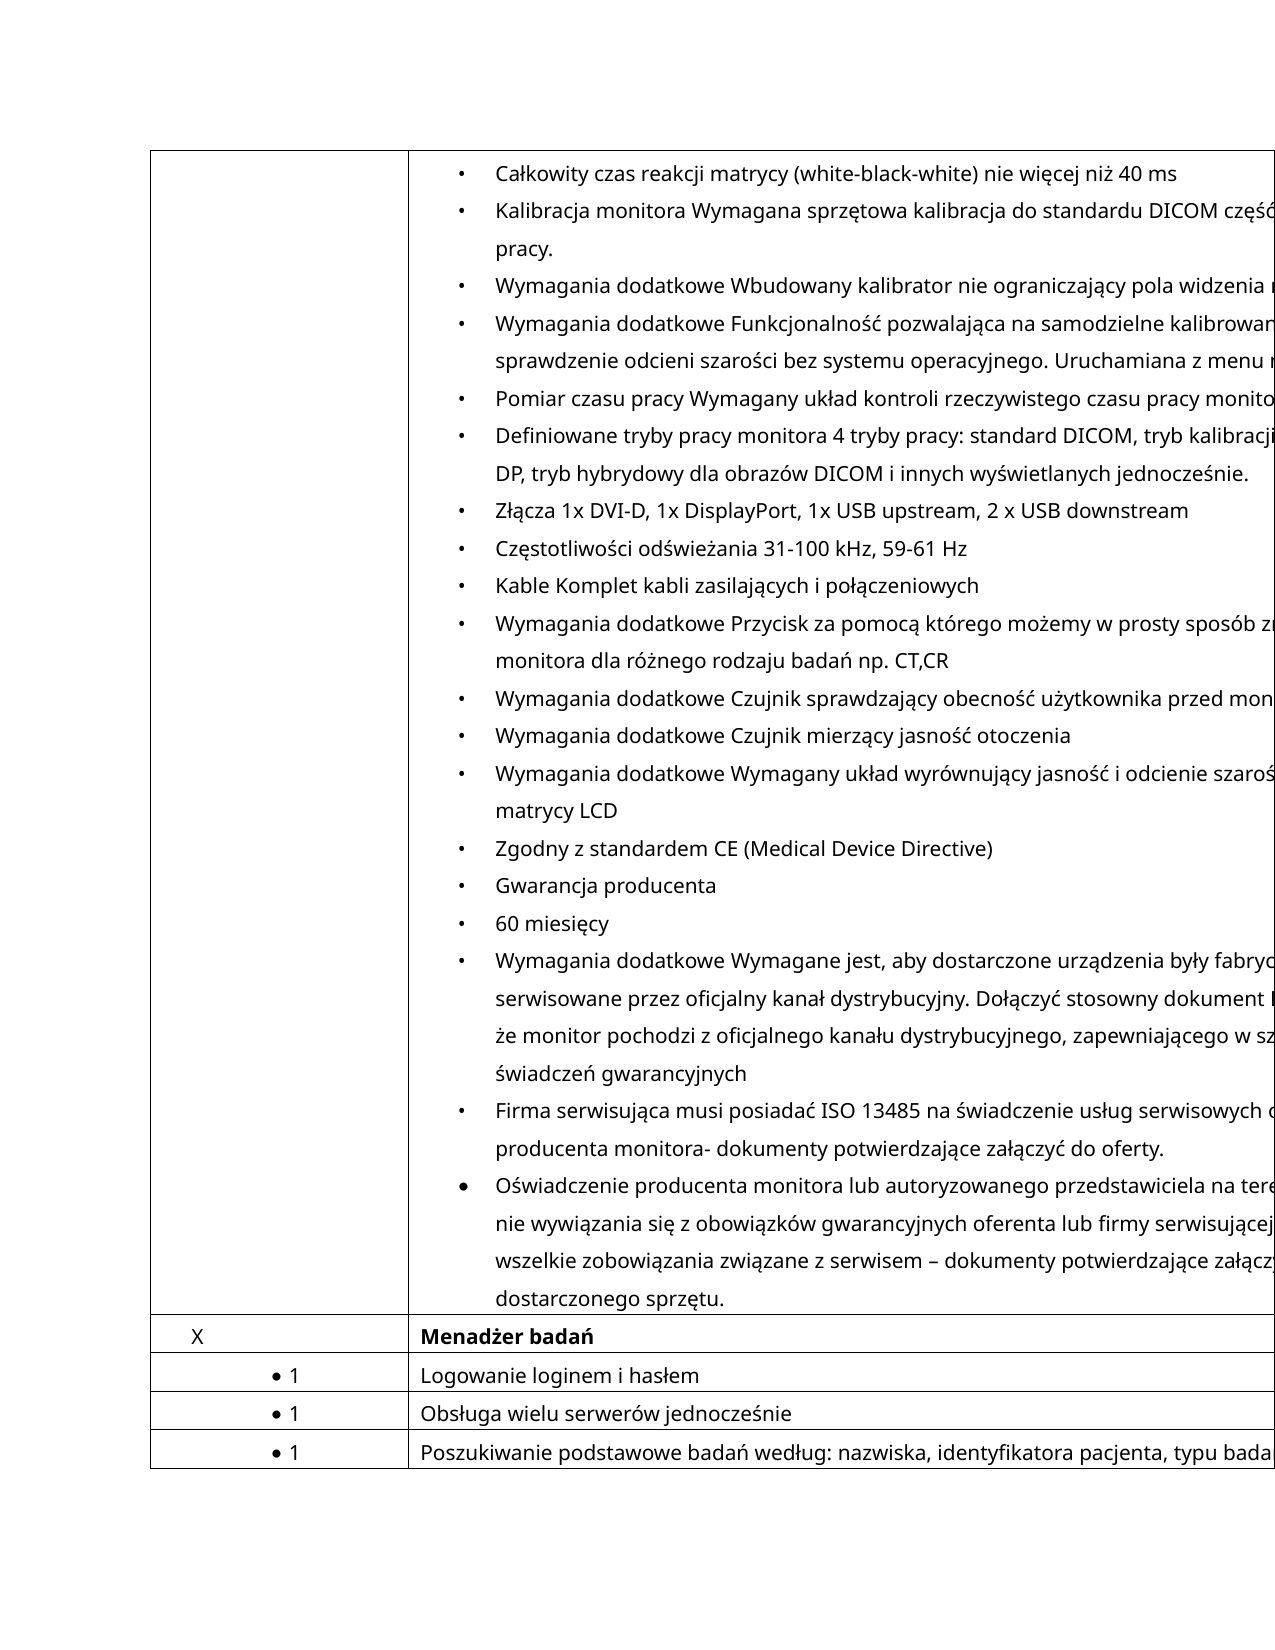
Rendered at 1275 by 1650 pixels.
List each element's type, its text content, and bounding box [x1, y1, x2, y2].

table_cell Obsługa wielu serwerów jednocześnie [409, 1392, 1274, 1429]
table_cell X [151, 1315, 408, 1352]
table_cell Poszukiwanie podstawowe badań według: nazwiska, identyfikatora pacjenta, typu badania, daty badania [409, 1430, 1274, 1468]
table_cell 1 [151, 1353, 408, 1391]
table_cell Logowanie loginem i hasłem [409, 1353, 1274, 1391]
table_cell 1 [151, 1392, 408, 1429]
table_cell Menadżer badań [409, 1315, 1274, 1352]
table_cell 7 [151, 151, 408, 1313]
table_cell 1 [151, 1430, 408, 1468]
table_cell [409, 151, 1274, 1313]
